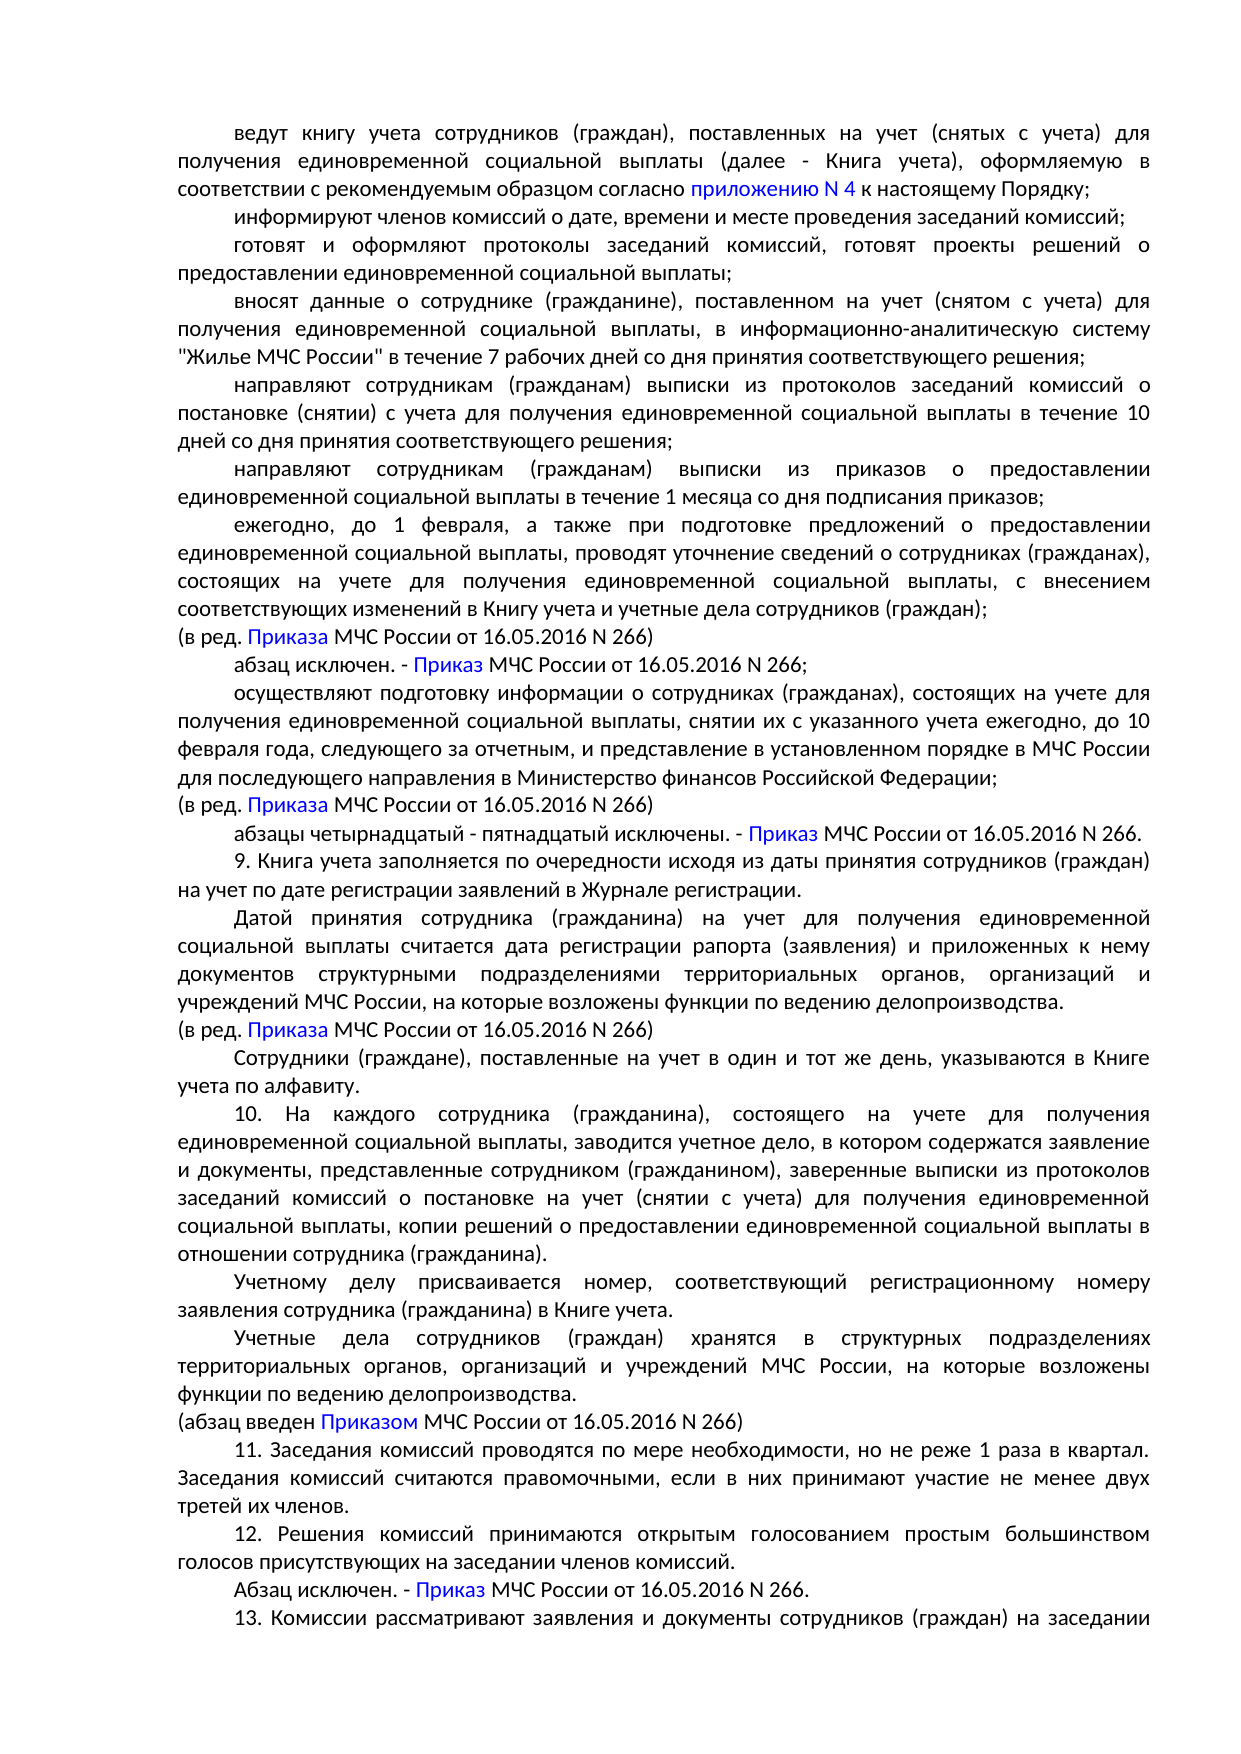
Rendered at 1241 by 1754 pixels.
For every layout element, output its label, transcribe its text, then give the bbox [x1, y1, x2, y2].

text Абзац исключен. - Приказ МЧС России от 16.05.2016 N 266. [177, 1575, 1152, 1603]
text осуществляют подготовку информации о сотрудниках (гражданах), состоящих на учете для получения единовременной социальной выплаты, снятии их с указанного учета ежегодно, до 10 февраля года, следующего за отчетным, и представление в установленном порядке в МЧС России для последующего направления в Министерство финансов Российской Федерации; [177, 678, 1152, 791]
text абзацы четырнадцатый - пятнадцатый исключены. - Приказ МЧС России от 16.05.2016 N 266. [177, 819, 1152, 847]
text 12. Решения комиссий принимаются открытым голосованием простым большинством голосов присутствующих на заседании членов комиссий. [177, 1519, 1152, 1575]
text готовят и оформляют протоколы заседаний комиссий, готовят проекты решений о предоставлении единовременной социальной выплаты; [177, 230, 1152, 286]
text 10. На каждого сотрудника (гражданина), состоящего на учете для получения единовременной социальной выплаты, заводится учетное дело, в котором содержатся заявление и документы, представленные сотрудником (гражданином), заверенные выписки из протоколов заседаний комиссий о постановке на учет (снятии с учета) для получения единовременной социальной выплаты, копии решений о предоставлении единовременной социальной выплаты в отношении сотрудника (гражданина). [177, 1099, 1152, 1267]
text Сотрудники (граждане), поставленные на учет в один и тот же день, указываются в Книге учета по алфавиту. [177, 1043, 1152, 1099]
text вносят данные о сотруднике (гражданине), поставленном на учет (снятом с учета) для получения единовременной социальной выплаты, в информационно-аналитическую систему "Жилье МЧС России" в течение 7 рабочих дней со дня принятия соответствующего решения; [177, 286, 1152, 370]
text (в ред. Приказа МЧС России от 16.05.2016 N 266) [177, 622, 1152, 651]
text 9. Книга учета заполняется по очередности исходя из даты принятия сотрудников (граждан) на учет по дате регистрации заявлений в Журнале регистрации. [177, 847, 1152, 903]
text информируют членов комиссий о дате, времени и месте проведения заседаний комиссий; [177, 202, 1152, 230]
text направляют сотрудникам (гражданам) выписки из протоколов заседаний комиссий о постановке (снятии) с учета для получения единовременной социальной выплаты в течение 10 дней со дня принятия соответствующего решения; [177, 370, 1152, 454]
text ведут книгу учета сотрудников (граждан), поставленных на учет (снятых с учета) для получения единовременной социальной выплаты (далее - Книга учета), оформляемую в соответствии с рекомендуемым образцом согласно приложению N 4 к настоящему Порядку; [177, 118, 1152, 202]
text Учетные дела сотрудников (граждан) хранятся в структурных подразделениях территориальных органов, организаций и учреждений МЧС России, на которые возложены функции по ведению делопроизводства. [177, 1323, 1152, 1407]
text Датой принятия сотрудника (гражданина) на учет для получения единовременной социальной выплаты считается дата регистрации рапорта (заявления) и приложенных к нему документов структурными подразделениями территориальных органов, организаций и учреждений МЧС России, на которые возложены функции по ведению делопроизводства. [177, 903, 1152, 1015]
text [177, 1603, 1152, 1631]
text (абзац введен Приказом МЧС России от 16.05.2016 N 266) [177, 1407, 1152, 1435]
text (в ред. Приказа МЧС России от 16.05.2016 N 266) [177, 791, 1152, 819]
text ежегодно, до 1 февраля, а также при подготовке предложений о предоставлении единовременной социальной выплаты, проводят уточнение сведений о сотрудниках (гражданах), состоящих на учете для получения единовременной социальной выплаты, с внесением соответствующих изменений в Книгу учета и учетные дела сотрудников (граждан); [177, 510, 1152, 622]
text (в ред. Приказа МЧС России от 16.05.2016 N 266) [177, 1015, 1152, 1043]
text направляют сотрудникам (гражданам) выписки из приказов о предоставлении единовременной социальной выплаты в течение 1 месяца со дня подписания приказов; [177, 454, 1152, 510]
text 11. Заседания комиссий проводятся по мере необходимости, но не реже 1 раза в квартал. Заседания комиссий считаются правомочными, если в них принимают участие не менее двух третей их членов. [177, 1435, 1152, 1519]
text абзац исключен. - Приказ МЧС России от 16.05.2016 N 266; [177, 651, 1152, 678]
text Учетному делу присваивается номер, соответствующий регистрационному номеру заявления сотрудника (гражданина) в Книге учета. [177, 1267, 1152, 1323]
